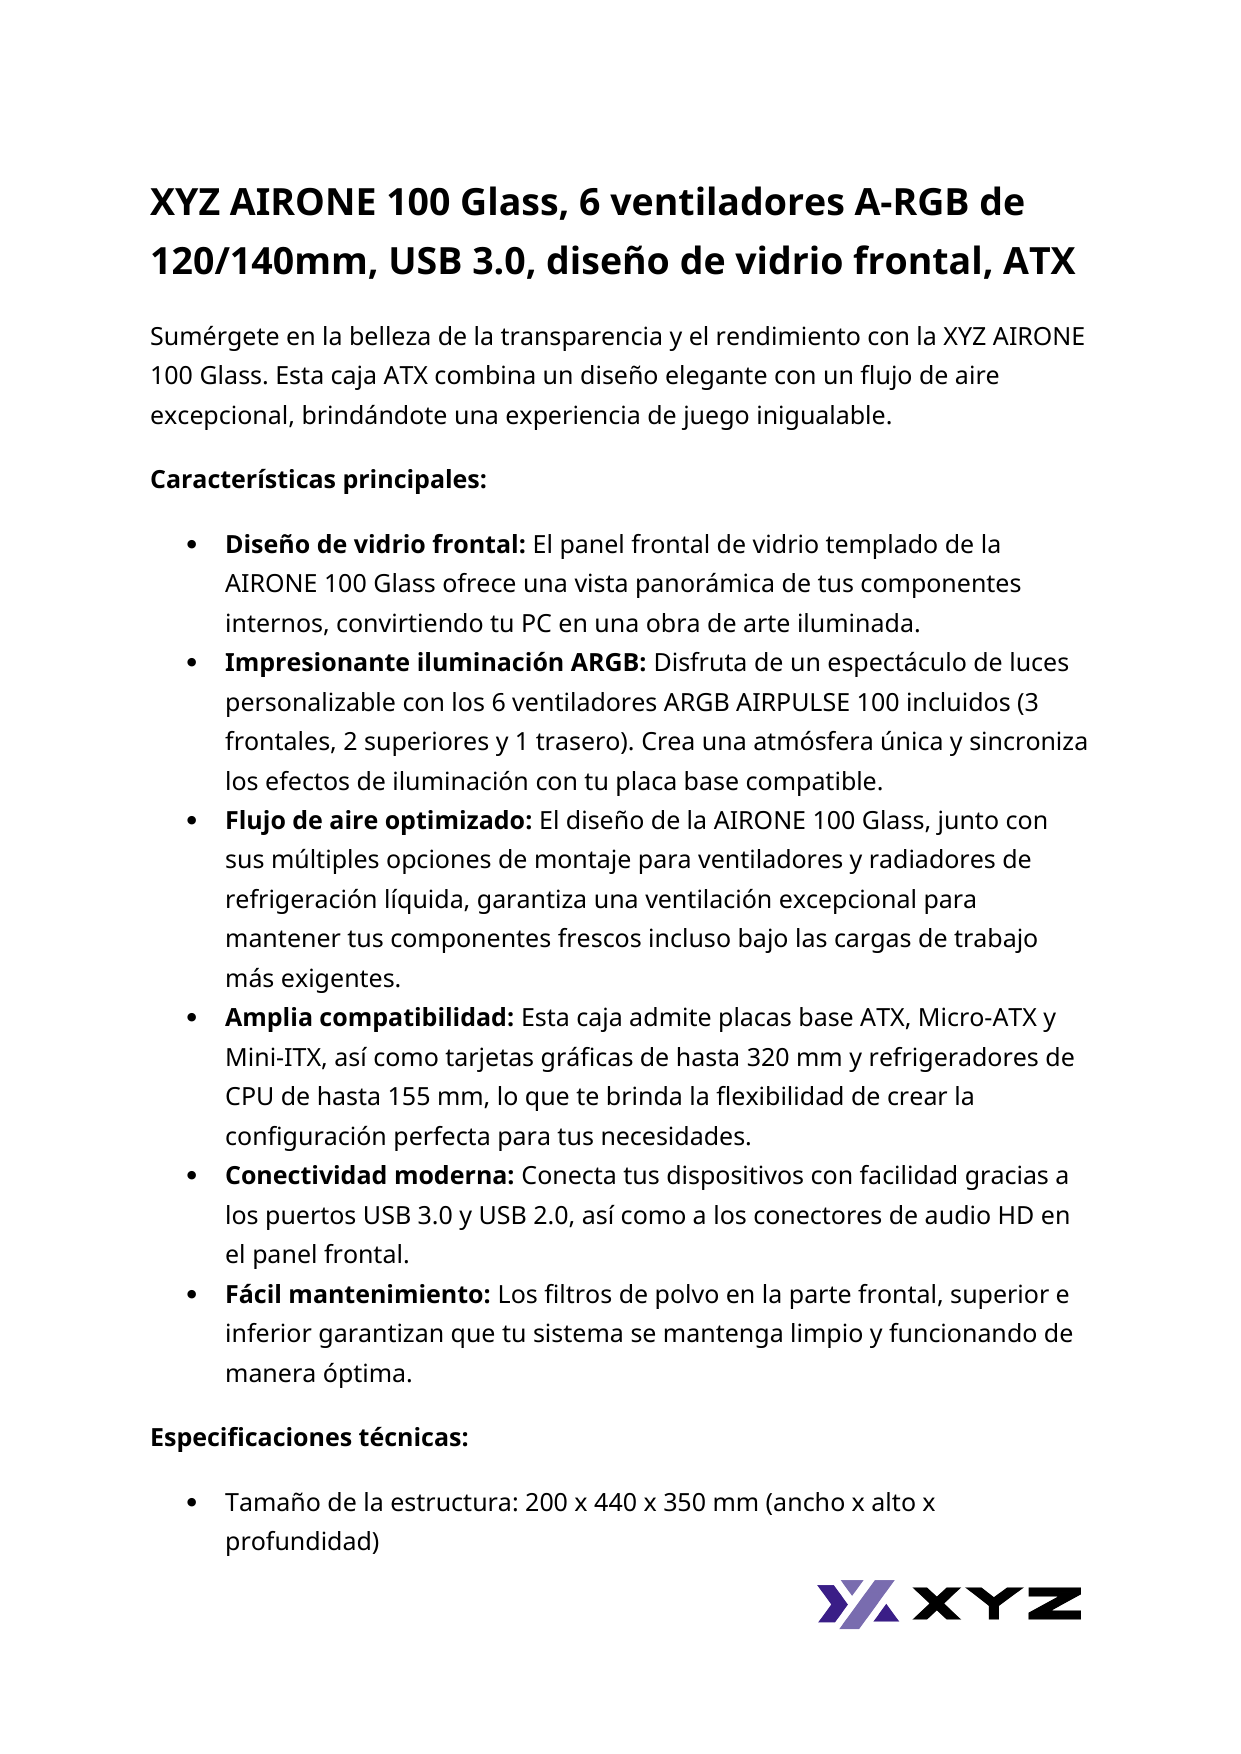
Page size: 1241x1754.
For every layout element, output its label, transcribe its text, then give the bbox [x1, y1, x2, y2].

list Flujo de aire optimizado: El diseño de la AIRONE 100 Glass, junto con sus múltiples opciones de montaje para ventiladores y radiadores de refrigeración líquida, garantiza una ventilación excepcional para mantener tus componentes frescos incluso bajo las cargas de trabajo más exigentes. [187, 803, 1090, 994]
subtitle XYZ AIRONE 100 Glass, 6 ventiladores A-RGB de 120/140mm, USB 3.0, diseño de vidrio frontal, ATX [150, 175, 1090, 285]
list Conectividad moderna: Conecta tus dispositivos con facilidad gracias a los puertos USB 3.0 y USB 2.0, así como a los conectores de audio HD en el panel frontal. [187, 1158, 1090, 1271]
list Amplia compatibilidad: Esta caja admite placas base ATX, Micro-ATX y Mini-ITX, así como tarjetas gráficas de hasta 320 mm y refrigeradores de CPU de hasta 155 mm, lo que te brinda la flexibilidad de crear la configuración perfecta para tus necesidades. [187, 1000, 1090, 1152]
text Sumérgete en la belleza de la transparencia y el rendimiento con la XYZ AIRONE 100 Glass. Esta caja ATX combina un diseño elegante con un flujo de aire excepcional, brindándote una experiencia de juego inigualable. [150, 318, 1090, 431]
list Fácil mantenimiento: Los filtros de polvo en la parte frontal, superior e inferior garantizan que tu sistema se mantenga limpio y funcionando de manera óptima. [187, 1276, 1090, 1389]
text Especificaciones técnicas: [150, 1420, 1090, 1454]
list Tamaño de la estructura: 200 x 440 x 350 mm (ancho x alto x profundidad) [187, 1484, 1090, 1558]
list Impresionante iluminación ARGB: Disfruta de un espectáculo de luces personalizable con los 6 ventiladores ARGB AIRPULSE 100 incluidos (3 frontales, 2 superiores y 1 trasero). Crea una atmósfera única y sincroniza los efectos de iluminación con tu placa base compatible. [187, 645, 1090, 797]
list Diseño de vidrio frontal: El panel frontal de vidrio templado de la AIRONE 100 Glass ofrece una vista panorámica de tus componentes internos, convirtiendo tu PC en una obra de arte iluminada. [187, 526, 1090, 639]
text Características principales: [150, 462, 1090, 496]
